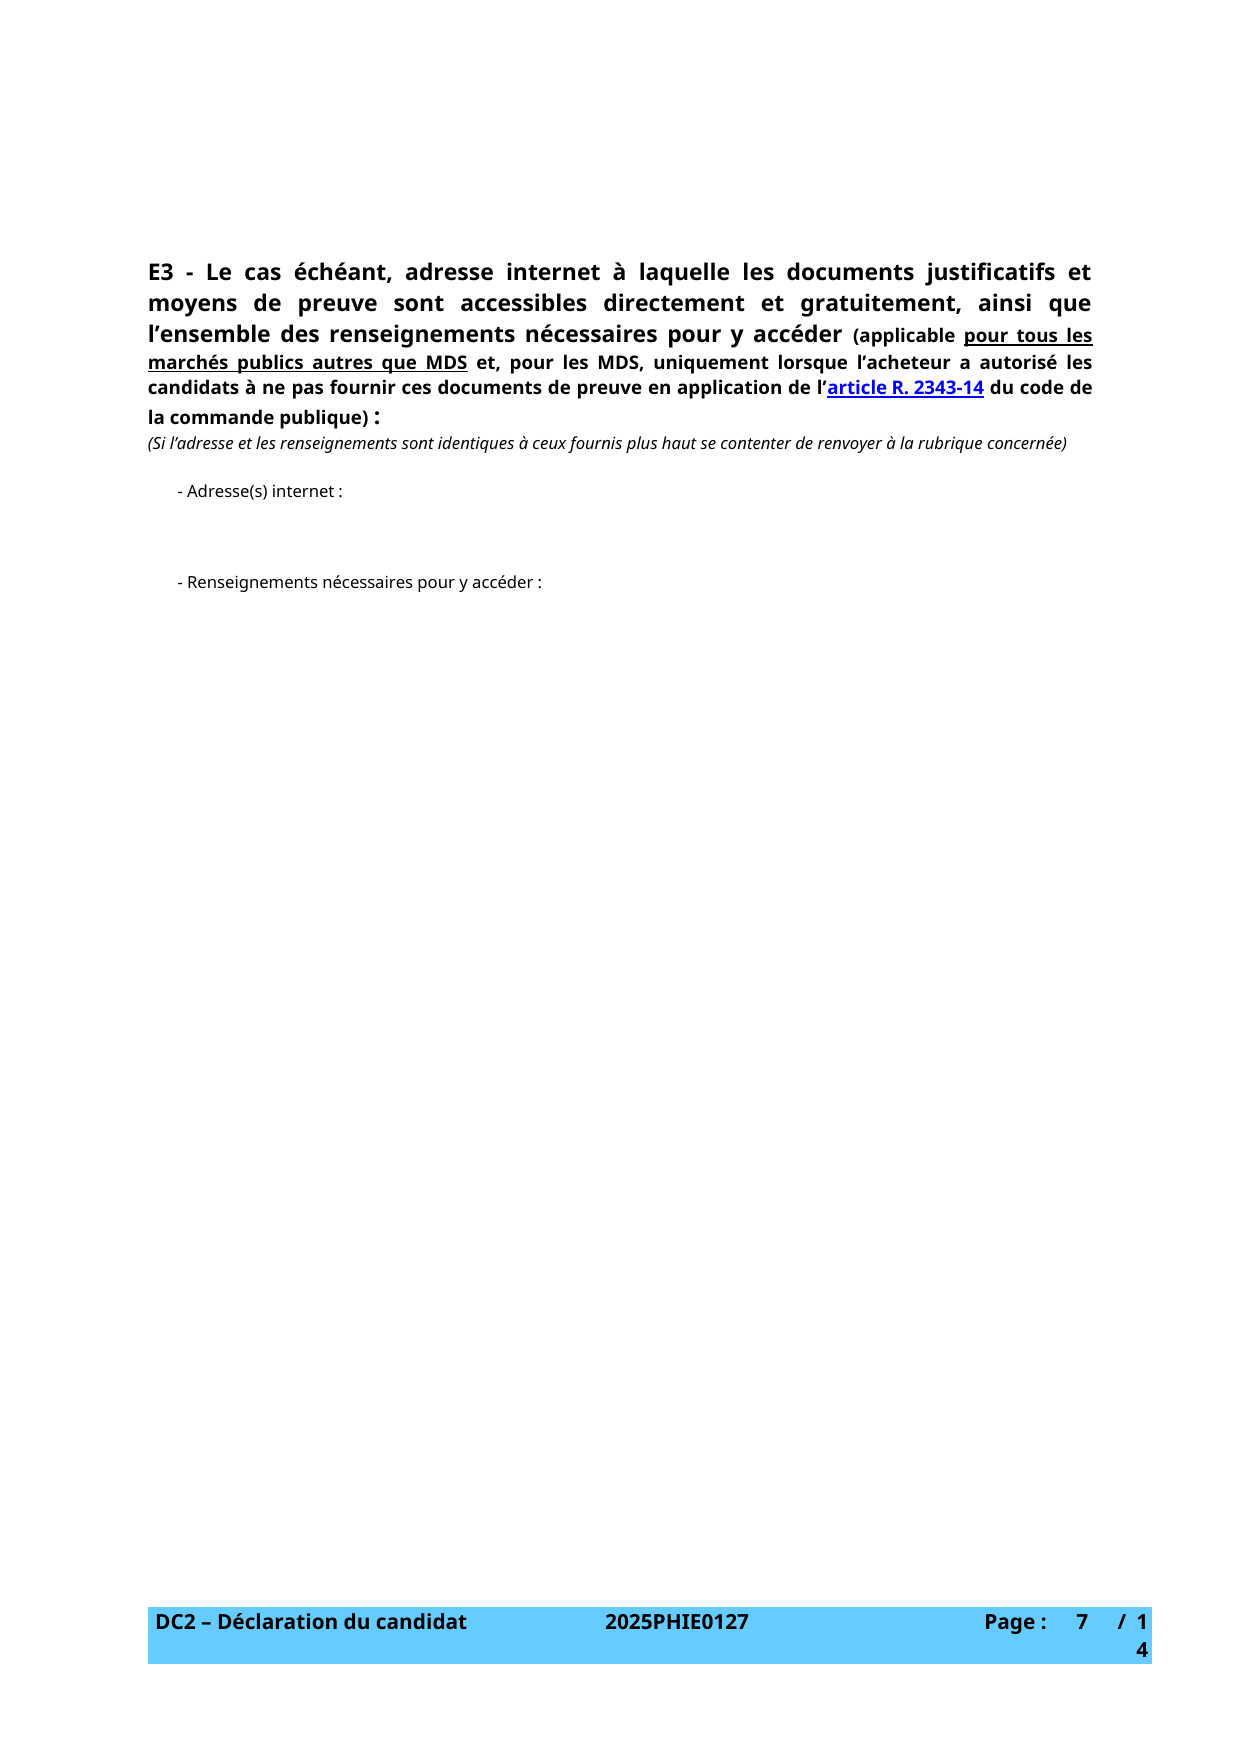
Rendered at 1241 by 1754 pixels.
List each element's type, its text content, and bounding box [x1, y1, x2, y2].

text (Si l’adresse et les renseignements sont identiques à ceux fournis plus haut se contenter de renvoyer à la rubrique concernée) [148, 431, 1093, 454]
text - Renseignements nécessaires pour y accéder : [177, 571, 1093, 593]
text E3 - Le cas échéant, adresse internet à laquelle les documents justificatifs et moyens de preuve sont accessibles directement et gratuitement, ainsi que l’ensemble des renseignements nécessaires pour y accéder (applicable pour tous les marchés publics autres que MDS et, pour les MDS, uniquement lorsque l’acheteur a autorisé les candidats à ne pas fournir ces documents de preuve en application de l’article R. 2343-14 du code de la commande publique) : [148, 255, 1093, 431]
text - Adresse(s) internet : [177, 480, 1093, 502]
